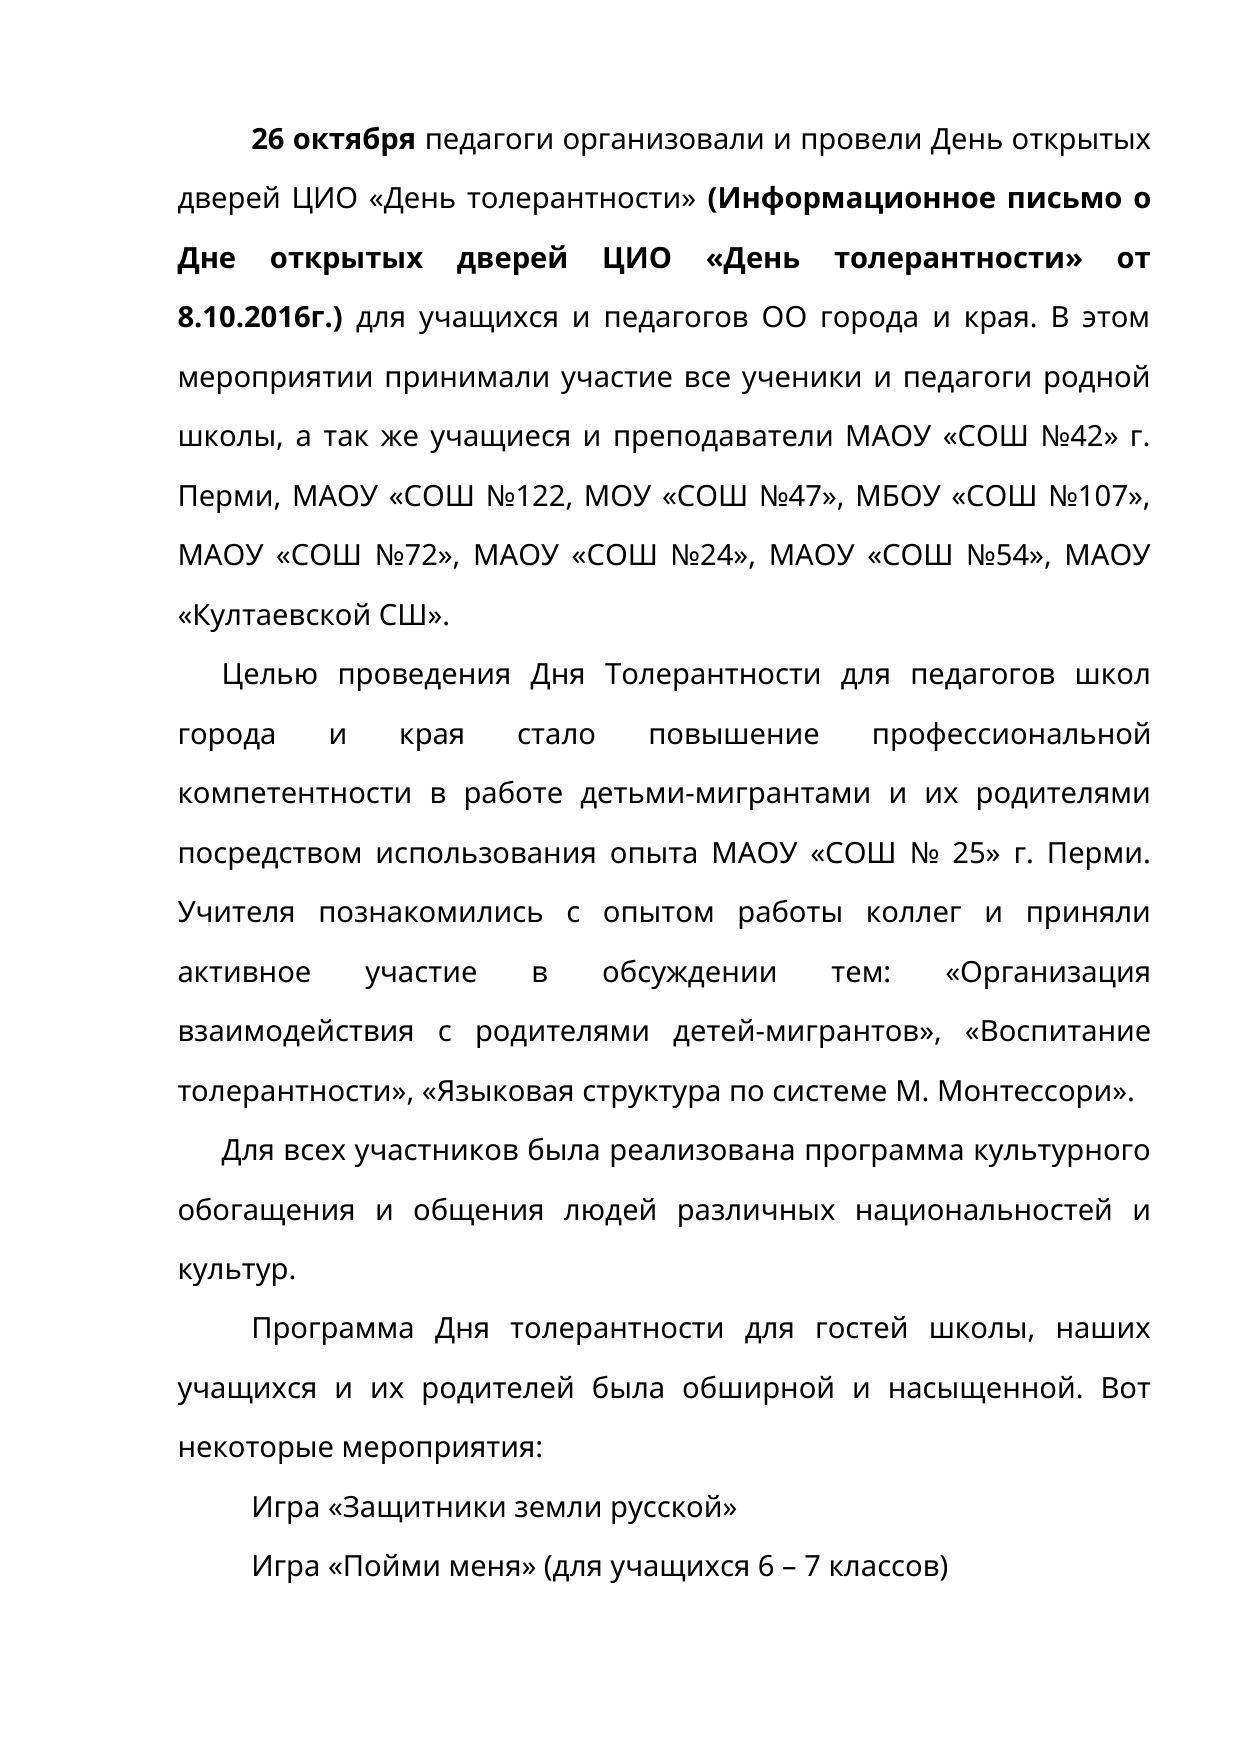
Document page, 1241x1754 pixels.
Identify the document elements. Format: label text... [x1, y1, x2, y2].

text Игра «Пойми меня» (для учащихся 6 – 7 классов) [177, 1546, 1152, 1585]
text Программа Дня толерантности для гостей школы, наших учащихся и их родителей была обширной и насыщенной. Вот некоторые мероприятия: [177, 1308, 1152, 1466]
text Для всех участников была реализована программа культурного обогащения и общения людей различных национальностей и культур. [177, 1129, 1152, 1288]
text Целью проведения Дня Толерантности для педагогов школ города и края стало повышение профессиональной компетентности в работе детьми-мигрантами и их родителями посредством использования опыта МАОУ «СОШ № 25» г. Перми. Учителя познакомились с опытом работы коллег и приняли активное участие в обсуждении тем: «Организация взаимодействия с родителями детей-мигрантов», «Воспитание толерантности», «Языковая структура по системе М. Монтессори». [177, 653, 1152, 1109]
text Игра «Защитники земли русской» [177, 1486, 1152, 1526]
text 26 октября педагоги организовали и провели День открытых дверей ЦИО «День толерантности» (Информационное письмо о Дне открытых дверей ЦИО «День толерантности» от 8.10.2016г.) для учащихся и педагогов ОО города и края. В этом мероприятии принимали участие все ученики и педагоги родной школы, а так же учащиеся и преподаватели МАОУ «СОШ №42» г. Перми, МАОУ «СОШ №122, МОУ «СОШ №47», МБОУ «СОШ №107», МАОУ «СОШ №72», МАОУ «СОШ №24», МАОУ «СОШ №54», МАОУ «Култаевской СШ». [177, 118, 1152, 634]
